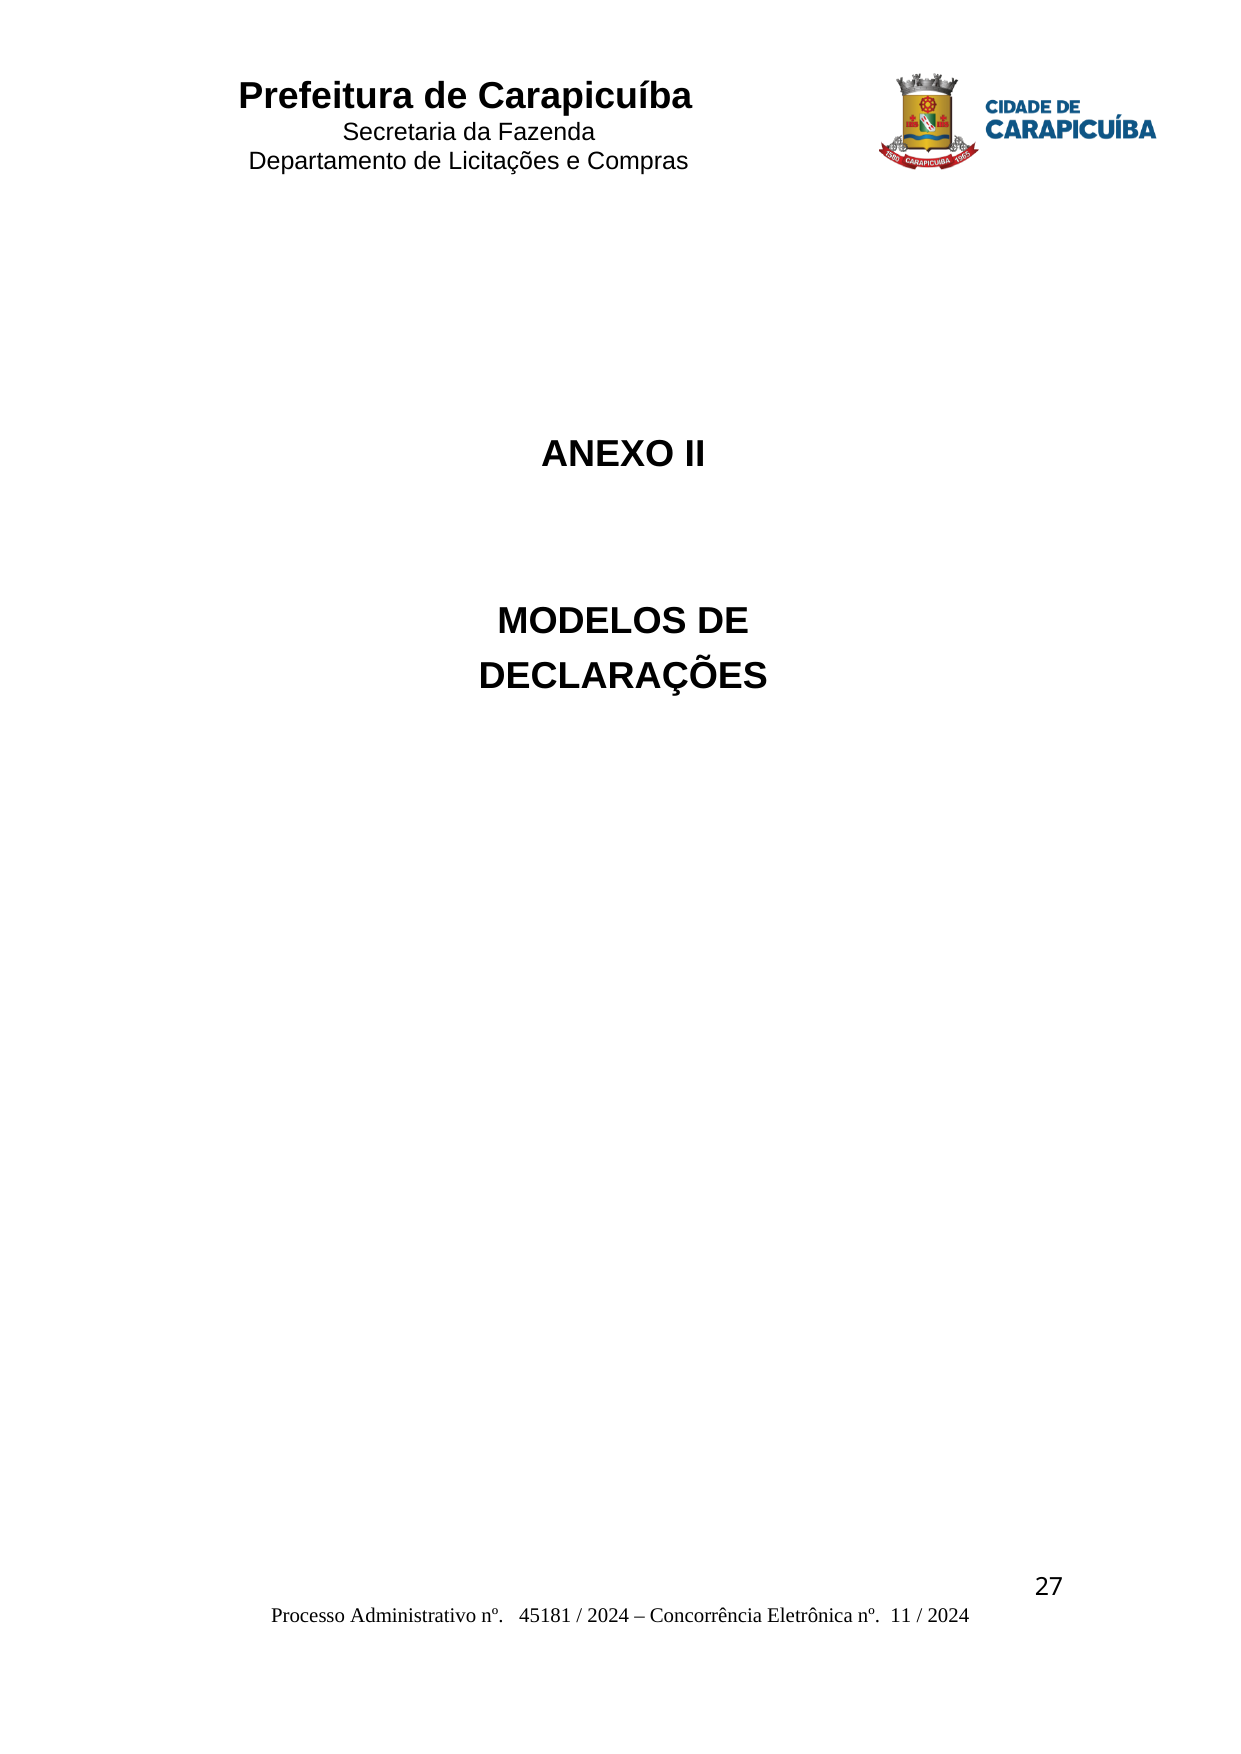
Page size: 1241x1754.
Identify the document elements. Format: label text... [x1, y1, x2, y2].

picture [877, 65, 1159, 172]
text MODELOS DE [207, 598, 1039, 641]
text ANEXO II [207, 431, 1039, 474]
text DECLARAÇÕES [207, 653, 1039, 697]
